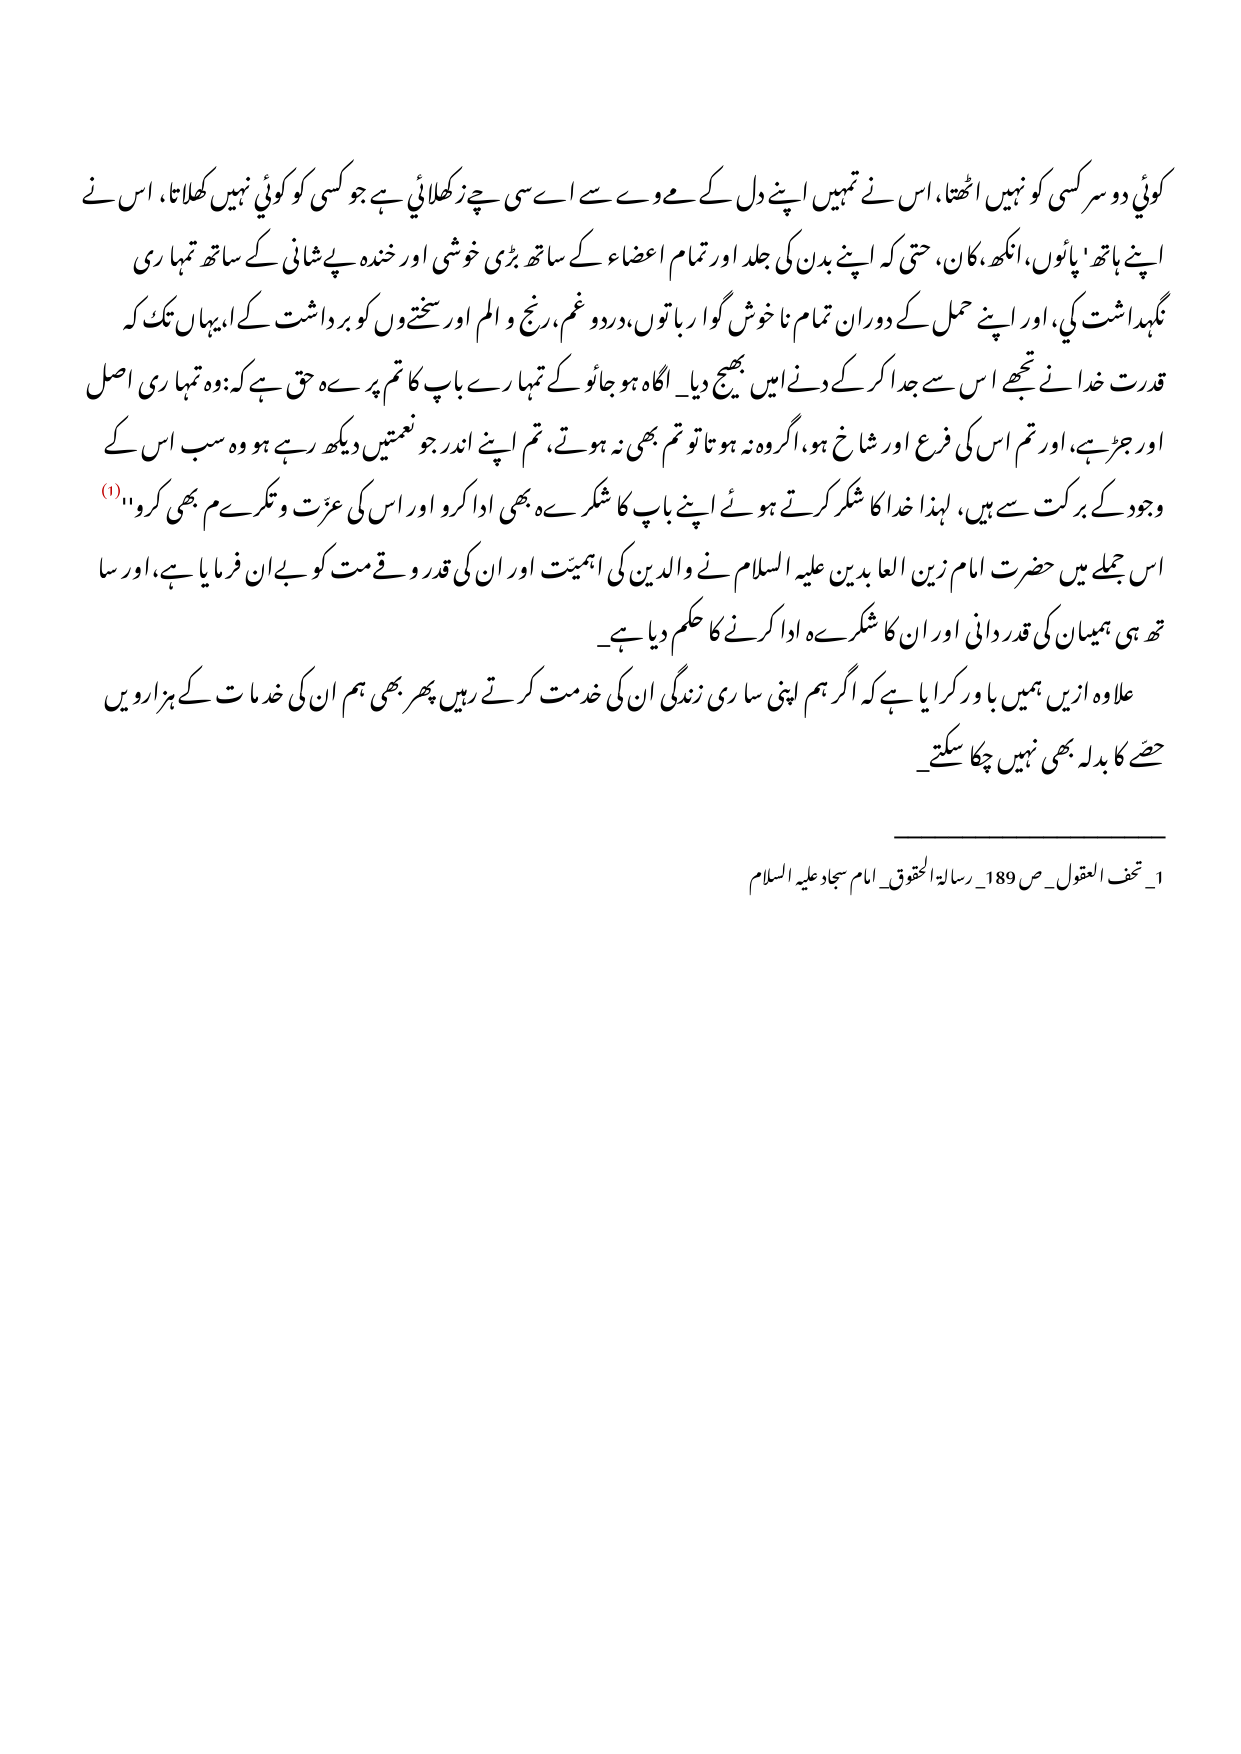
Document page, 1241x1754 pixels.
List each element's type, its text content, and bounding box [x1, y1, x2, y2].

text علاوہ ازيں ہميں با ور كرا يا ہے كہ اگر ہم اپنى سا رى زندگى ان كى خدمت كر تے رہيں پھر بھى ہم ان كى خد ما ت كے ہزارويں حصّے كا بدلہ بھى نہيں چكا سكتے_ [75, 656, 1165, 781]
text 1_ تحف العقول _ ص 189_ رسالة الحقوق_ امام سجاد عليه السلام [75, 849, 1165, 896]
text ____________________ [75, 781, 1165, 849]
text كوئي دو سر كسى كو نہيں اٹھتا،اس نے تمہيں اپنے دل كے مےوے سے اےسى چےز كھلائي ہے جو كسى كو كوئي نہيں كھلاتا، اس نے اپنے ہاتھ' پائوں،انكھ،كان، حتى كہ اپنے بدن كى جلد اور تمام اعضاء كے ساتھ بڑى خوشى اور خندہ پےشانى كے ساتھ تمہا رى نگہداشت كي،اور اپنے حمل كے دوران تمام نا خوش گوا ر با توں،دردو غم،رنج و الم اور سختےوں كو بر داشت كےا،يہاں تك كہ قدرت خدا نے تجھے ا س سے جدا كر كے دنےاميں بھيج ديا_ اگاہ ہو جائو كے تمہا رے باپ كا تم پر ےہ حق ہے كہ:وہ تمہا رى اصل اور جڑہے،اور تم اس كى فرع اور شا خ ہو،اگروہ نہ ہو تا تو تم بھى نہ ہوتے، تم اپنے اندر جو نعمتيں ديكھ رہے ہو وہ سب اس كے وجود كے بر كت سے ہيں، لہذا خدا كا شكر كرتے ہو ئے اپنے باپ كا شكر ےہ بھى ادا كرو اور اس كى عزّت و تكرےم بھى كرو''(1) اس جملے ميں حضرت امام زين العا بد ين عليه السلام نے والدين كى اہميّت اور ان كى قدر و قےمت كو بےان فر ما يا ہے،اور سا تھ ہى ہميںان كى قدر دانى اور ان كا شكرےہ ادا كرنے كا حكم ديا ہے_ [75, 94, 1165, 656]
